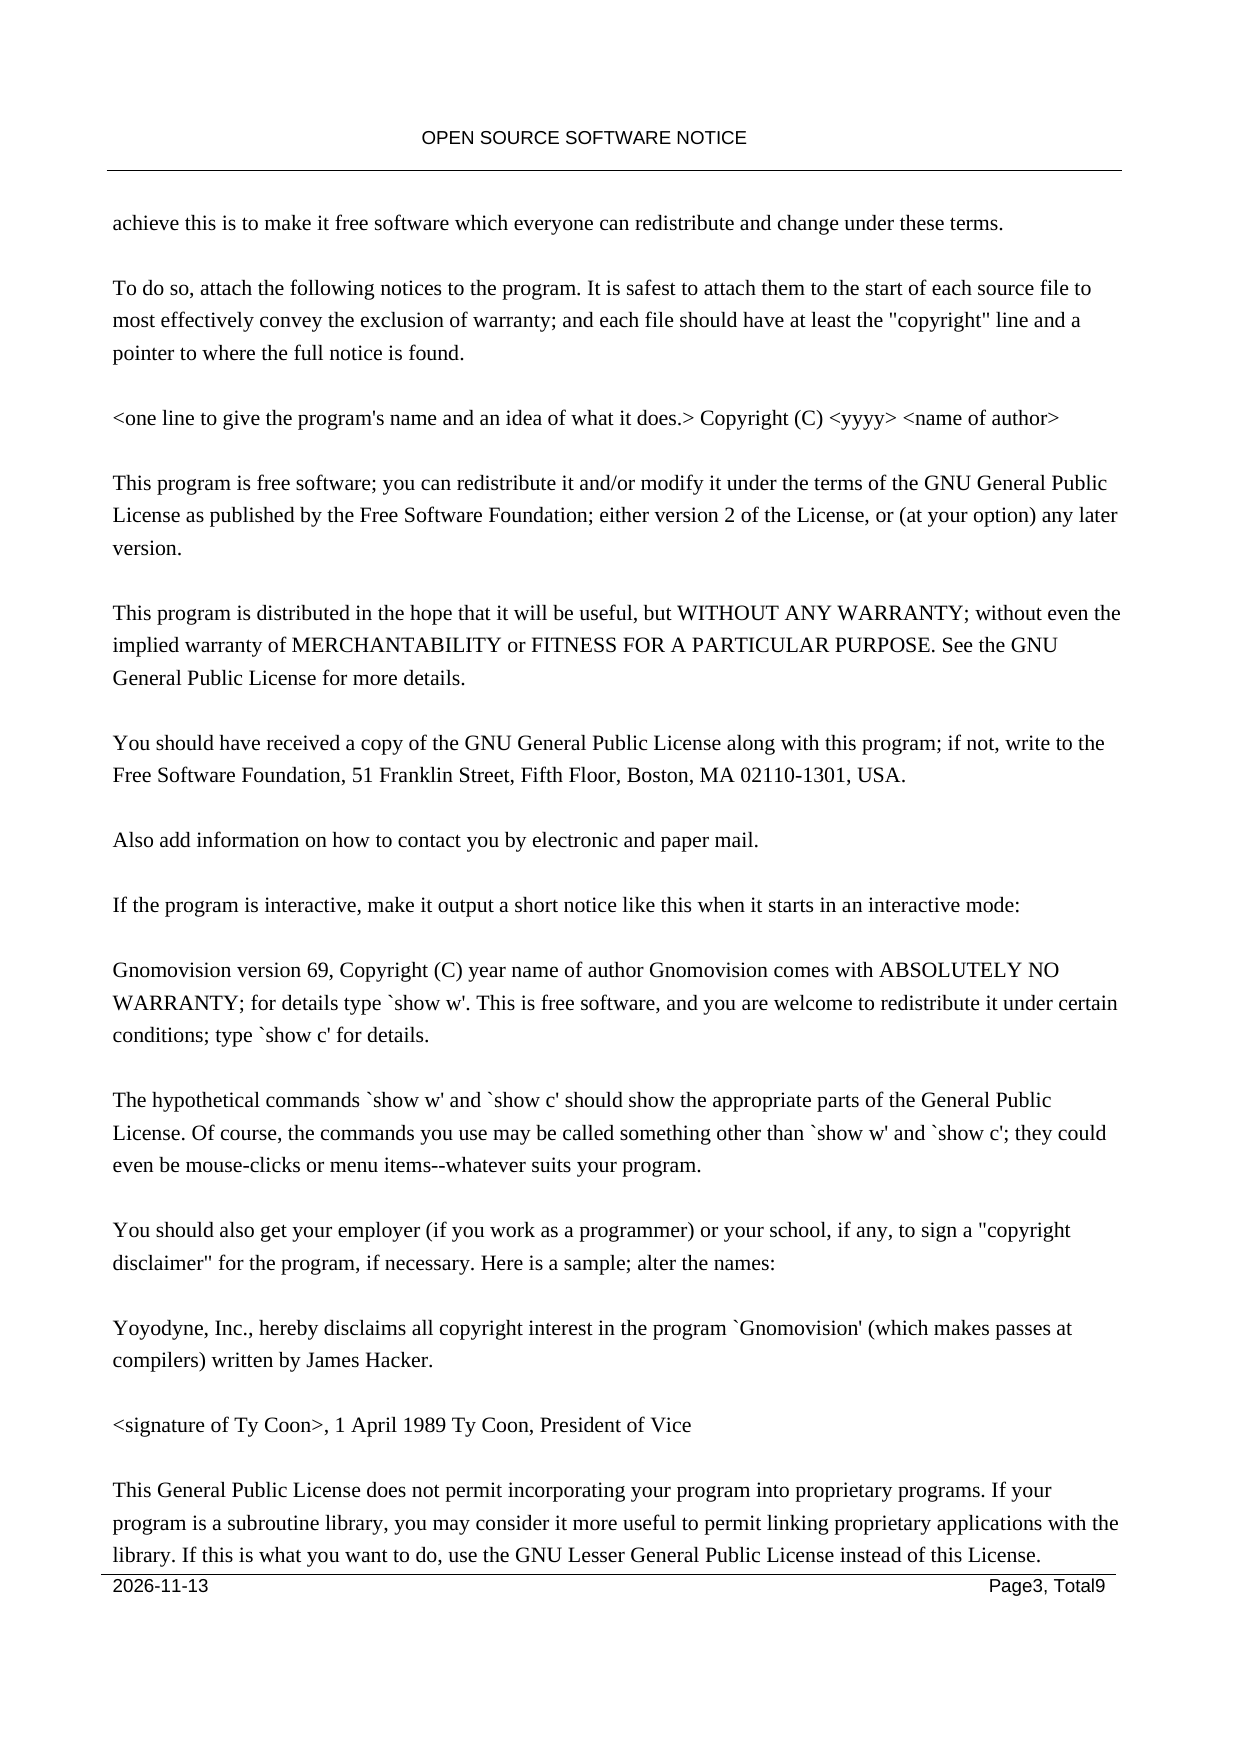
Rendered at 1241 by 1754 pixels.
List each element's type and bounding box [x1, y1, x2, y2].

text [112, 206, 1128, 1571]
